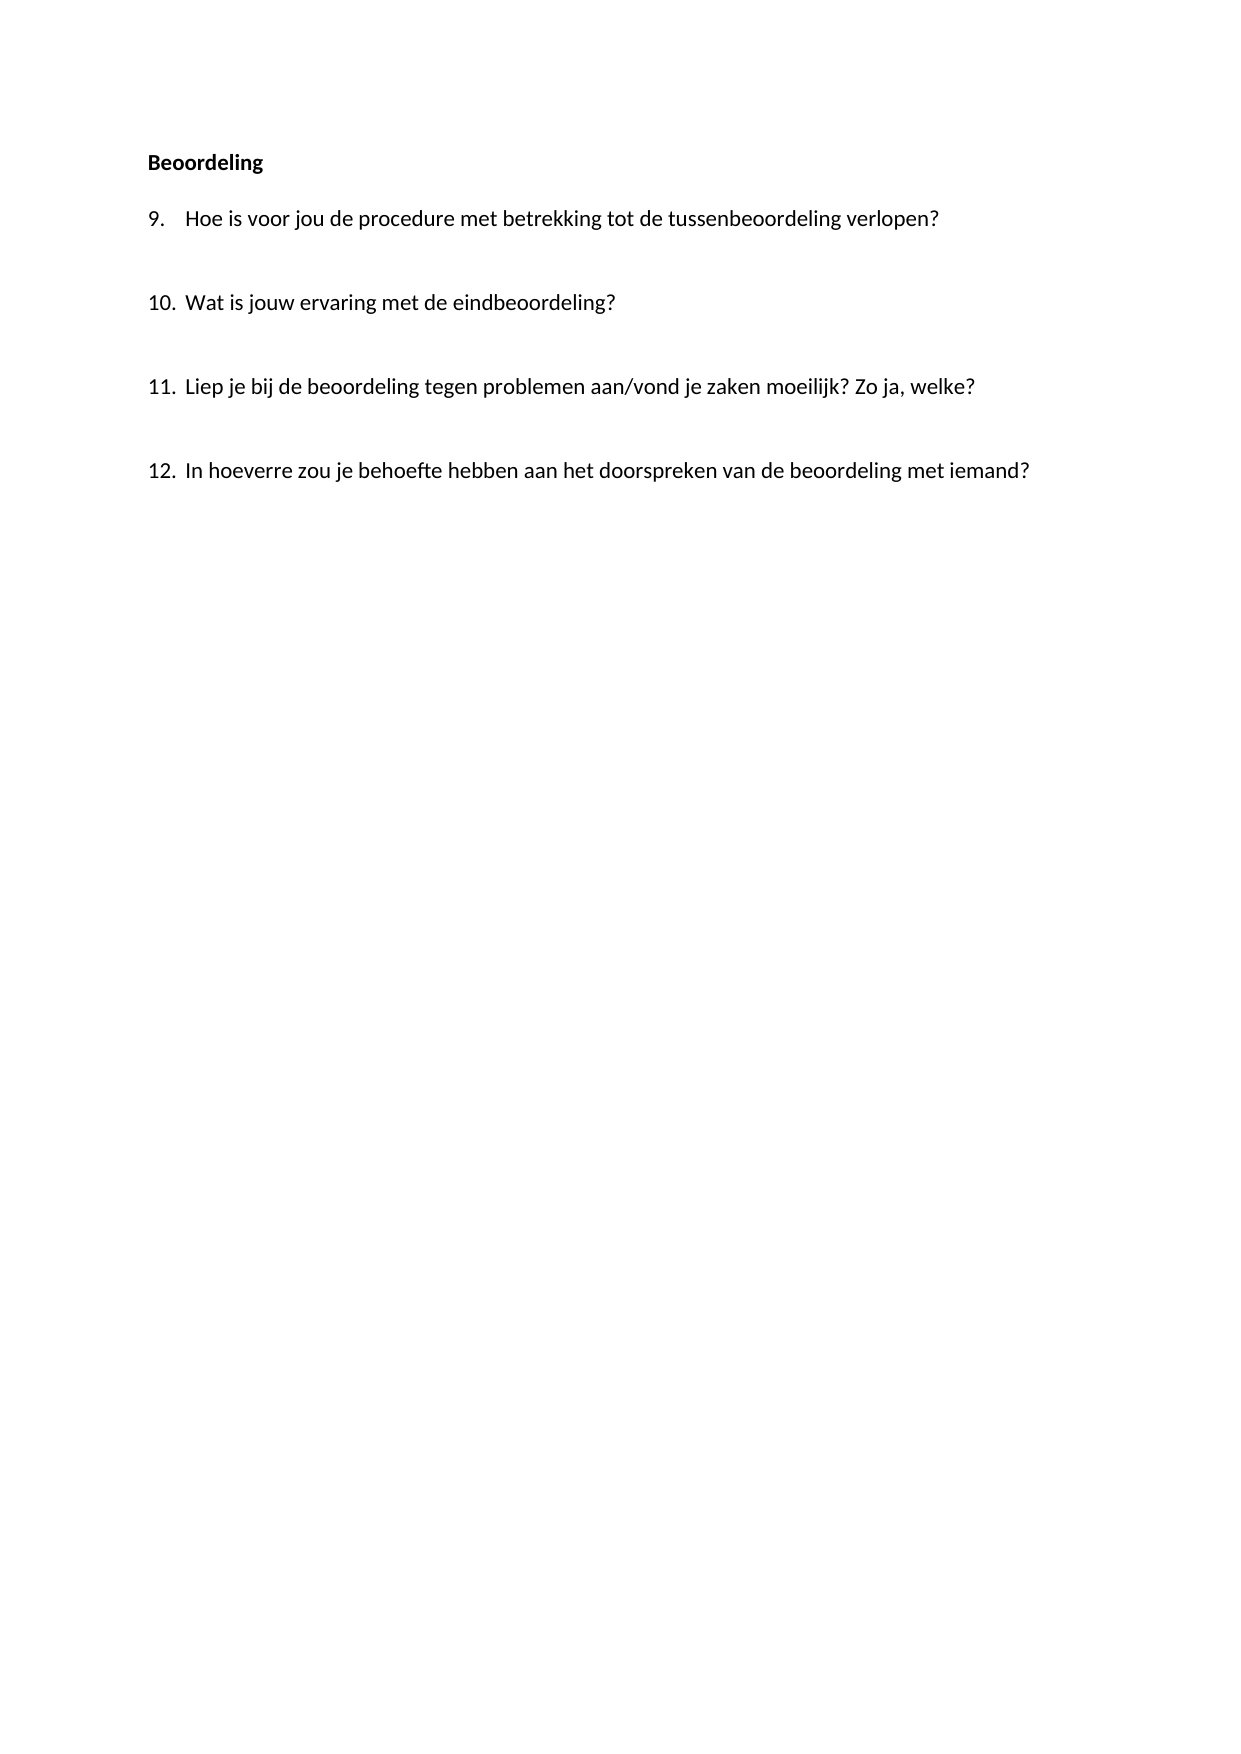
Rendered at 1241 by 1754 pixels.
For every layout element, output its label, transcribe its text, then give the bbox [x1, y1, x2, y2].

list In hoeverre zou je behoefte hebben aan het doorspreken van de beoordeling met iemand? [148, 456, 1093, 484]
list Hoe is voor jou de procedure met betrekking tot de tussenbeoordeling verlopen? [148, 204, 1093, 232]
list Liep je bij de beoordeling tegen problemen aan/vond je zaken moeilijk? Zo ja, welke? [148, 372, 1093, 400]
list Wat is jouw ervaring met de eindbeoordeling? [148, 288, 1093, 316]
text Beoordeling [148, 148, 1093, 176]
